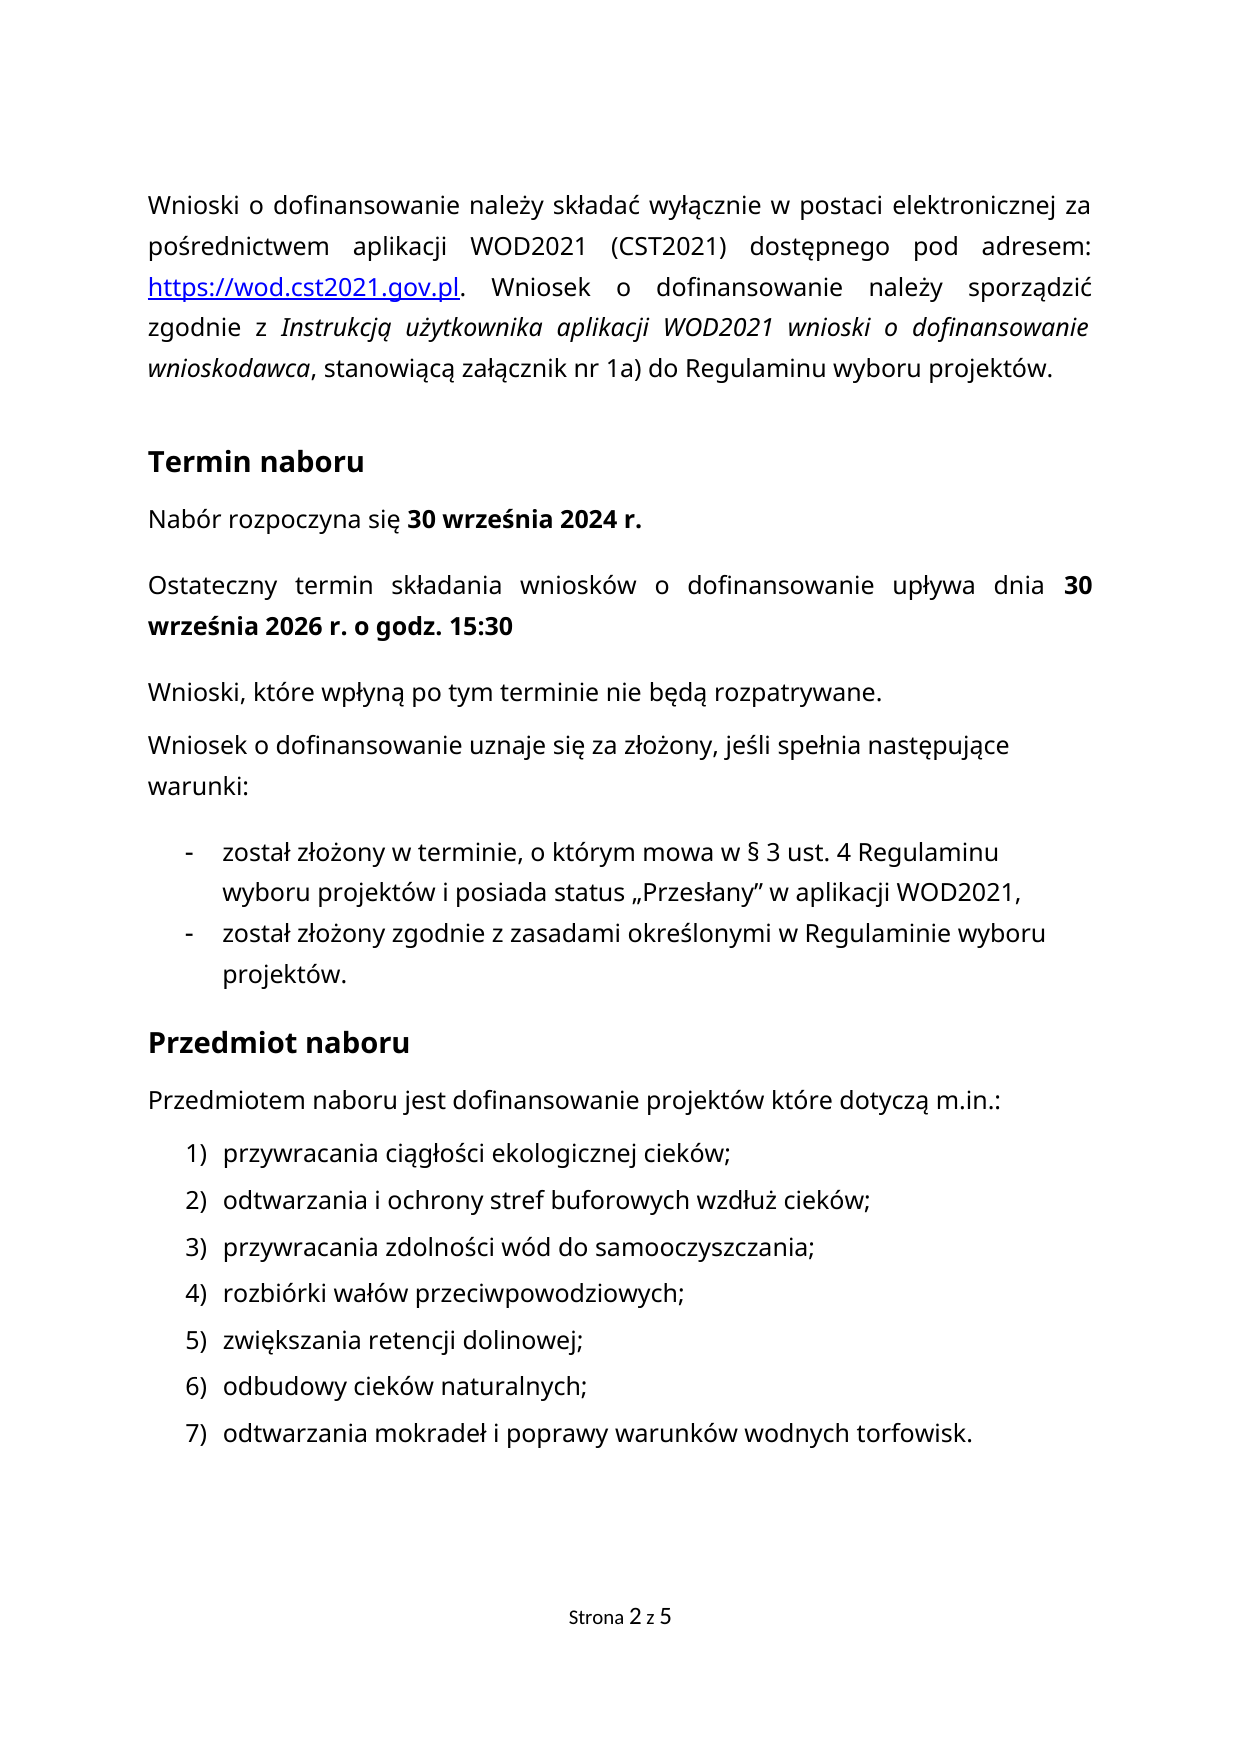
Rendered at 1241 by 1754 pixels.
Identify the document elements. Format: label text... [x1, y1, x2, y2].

list odbudowy cieków naturalnych; [185, 1369, 1092, 1403]
text Nabór rozpoczyna się 30 września 2024 r. [148, 502, 1092, 536]
text Przedmiotem naboru jest dofinansowanie projektów które dotyczą m.in.: [148, 1083, 1092, 1117]
text Wniosek o dofinansowanie uznaje się za złożony, jeśli spełnia następujące warunki: [148, 728, 1092, 802]
list został złożony zgodnie z zasadami określonymi w Regulaminie wyboru projektów. [185, 916, 1092, 991]
list odtwarzania mokradeł i poprawy warunków wodnych torfowisk. [185, 1415, 1092, 1449]
list przywracania zdolności wód do samooczyszczania; [185, 1229, 1092, 1263]
list rozbiórki wałów przeciwpowodziowych; [185, 1276, 1092, 1310]
text Ostateczny termin składania wniosków o dofinansowanie upływa dnia 30 września 2026 r. o godz. 15:30 [148, 568, 1092, 642]
list odtwarzania i ochrony stref buforowych wzdłuż cieków; [185, 1183, 1092, 1217]
text Wnioski, które wpłyną po tym terminie nie będą rozpatrywane. [148, 674, 1092, 708]
subtitle Przedmiot naboru [148, 1023, 1092, 1062]
list został złożony w terminie, o którym mowa w § 3 ust. 4 Regulaminu wyboru projektów i posiada status „Przesłany” w aplikacji WOD2021, [185, 834, 1092, 909]
list zwiększania retencji dolinowej; [185, 1322, 1092, 1356]
list przywracania ciągłości ekologicznej cieków; [185, 1136, 1092, 1170]
text Wnioski o dofinansowanie należy składać wyłącznie w postaci elektronicznej za pośrednictwem aplikacji WOD2021 (CST2021) dostępnego pod adresem: https://wod.cst2021.gov.pl. Wniosek o dofinansowanie należy sporządzić zgodnie z Instrukcją użytkownika aplikacji WOD2021 wnioski o dofinansowanie wnioskodawca, stanowiącą załącznik nr 1a) do Regulaminu wyboru projektów. [148, 187, 1092, 385]
subtitle Termin naboru [148, 442, 1092, 481]
